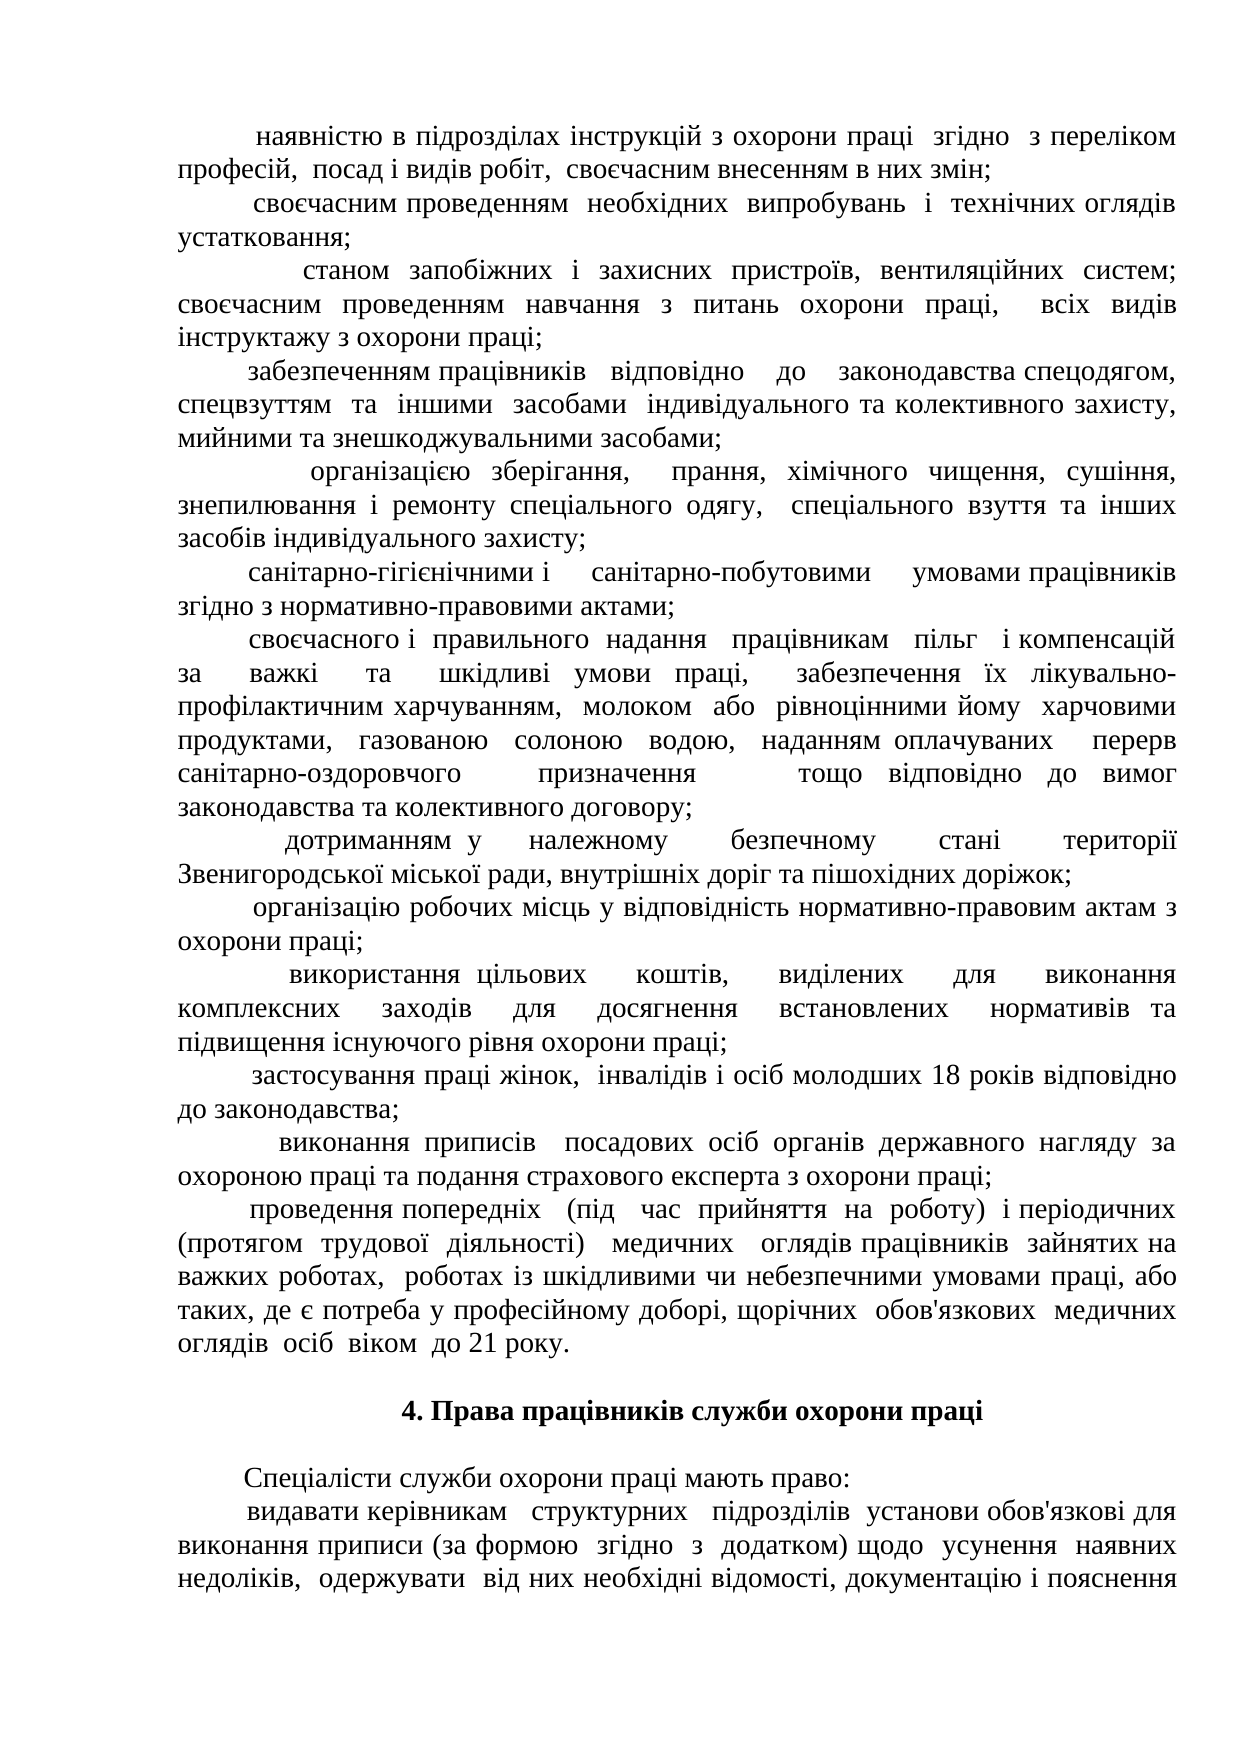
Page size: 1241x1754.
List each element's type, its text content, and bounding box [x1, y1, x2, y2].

text організацію робочих місць у відповідність нормативно-правовим актам з охорони праці; [177, 889, 1178, 957]
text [177, 1493, 1178, 1594]
text станом запобіжних і захисних пристроїв, вентиляційних систем; своєчасним проведенням навчання з питань охорони праці, всіх видів інструктажу з охорони праці; [177, 252, 1178, 353]
text застосування праці жінок, інвалідів і осіб молодших 18 років відповідно до законодавства; [177, 1057, 1178, 1124]
text дотриманням у належному безпечному стані території Звенигородської міської ради, внутрішніх доріг та пішохідних доріжок; [177, 822, 1178, 889]
text наявністю в підрозділах інструкцій з охорони праці згідно з переліком професій, посад і видів робіт, своєчасним внесенням в них змін; [177, 118, 1178, 185]
text проведення попередніх (під час прийняття на роботу) і періодичних (протягом трудової діяльності) медичних оглядів працівників зайнятих на важких роботах, роботах із шкідливими чи небезпечними умовами праці, або таких, де є потреба у професійному доборі, щорічних обов'язкових медичних оглядів осіб віком до 21 року. [177, 1191, 1178, 1359]
text своєчасним проведенням необхідних випробувань і технічних оглядів устатковання; [177, 185, 1178, 252]
text своєчасного і правильного надання працівникам пільг і компенсацій за важкі та шкідливі умови праці, забезпечення їх лікувально-профілактичним харчуванням, молоком або рівноцінними йому харчовими продуктами, газованою солоною водою, наданням оплачуваних перерв санітарно-оздоровчого призначення тощо відповідно до вимог законодавства та колективного договору; [177, 621, 1178, 822]
text забезпеченням працівників відповідно до законодавства спецодягом, спецвзуттям та іншими засобами індивідуального та колективного захисту, мийними та знешкоджувальними засобами; [177, 353, 1178, 453]
text використання цільових коштів, виділених для виконання комплексних заходів для досягнення встановлених нормативів та підвищення існуючого рівня охорони праці; [177, 957, 1178, 1057]
text виконання приписів посадових осіб органів державного нагляду за охороною праці та подання страхового експерта з охорони праці; [177, 1124, 1178, 1191]
text організацією зберігання, прання, хімічного чищення, сушіння, знепилювання і ремонту спеціального одягу, спеціального взуття та інших засобів індивідуального захисту; [177, 453, 1178, 554]
text санітарно-гігієнічними і санітарно-побутовими умовами працівників згідно з нормативно-правовими актами; [177, 554, 1178, 621]
text 4. Права працівників служби охорони праці [177, 1393, 1178, 1426]
text Спеціалісти служби охорони праці мають право: [177, 1460, 1178, 1493]
